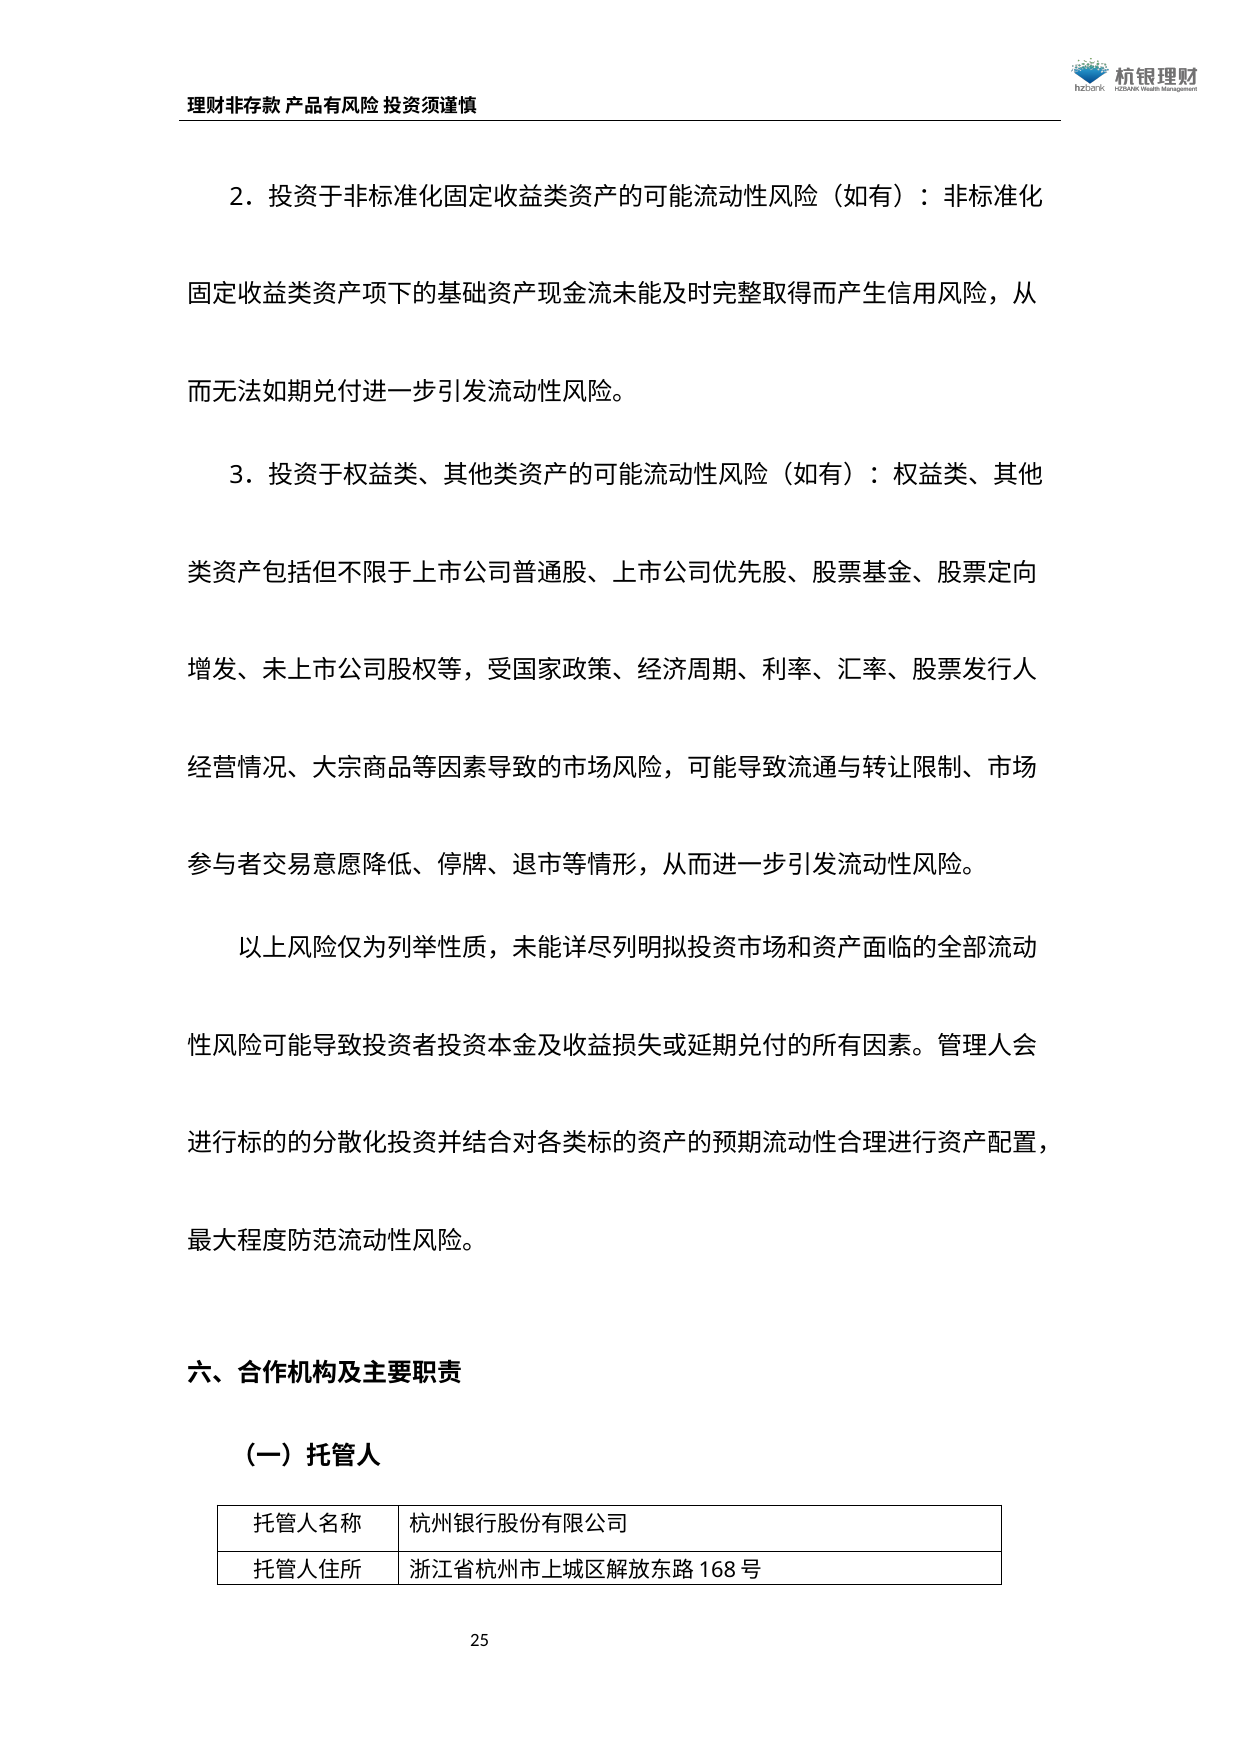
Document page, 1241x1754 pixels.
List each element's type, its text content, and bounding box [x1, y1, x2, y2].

list 投资于权益类、其他类资产的可能流动性风险（如有）：权益类、其他类资产包括但不限于上市公司普通股、上市公司优先股、股票基金、股票定向增发、未上市公司股权等，受国家政策、经济周期、利率、汇率、股票发行人经营情况、大宗商品等因素导致的市场风险，可能导致流通与转让限制、市场参与者交易意愿降低、停牌、退市等情形，从而进一步引发流动性风险。 [187, 440, 1053, 895]
list 托管人 [187, 1421, 1053, 1486]
table_cell 托管人住所 [218, 1552, 398, 1584]
table_header 托管人名称 [218, 1506, 398, 1551]
table_header 杭州银行股份有限公司 [399, 1506, 1001, 1551]
list 合作机构及主要职责 [144, 1338, 1053, 1403]
table_cell 浙江省杭州市上城区解放东路168号 [399, 1552, 1001, 1584]
list 以上风险仅为列举性质，未能详尽列明拟投资市场和资产面临的全部流动性风险可能导致投资者投资本金及收益损失或延期兑付的所有因素。管理人会进行标的的分散化投资并结合对各类标的资产的预期流动性合理进行资产配置，最大程度防范流动性风险。 [187, 913, 1053, 1271]
list 投资于非标准化固定收益类资产的可能流动性风险（如有）：非标准化固定收益类资产项下的基础资产现金流未能及时完整取得而产生信用风险，从而无法如期兑付进一步引发流动性风险。 [187, 162, 1053, 422]
picture [1027, 0, 1240, 151]
